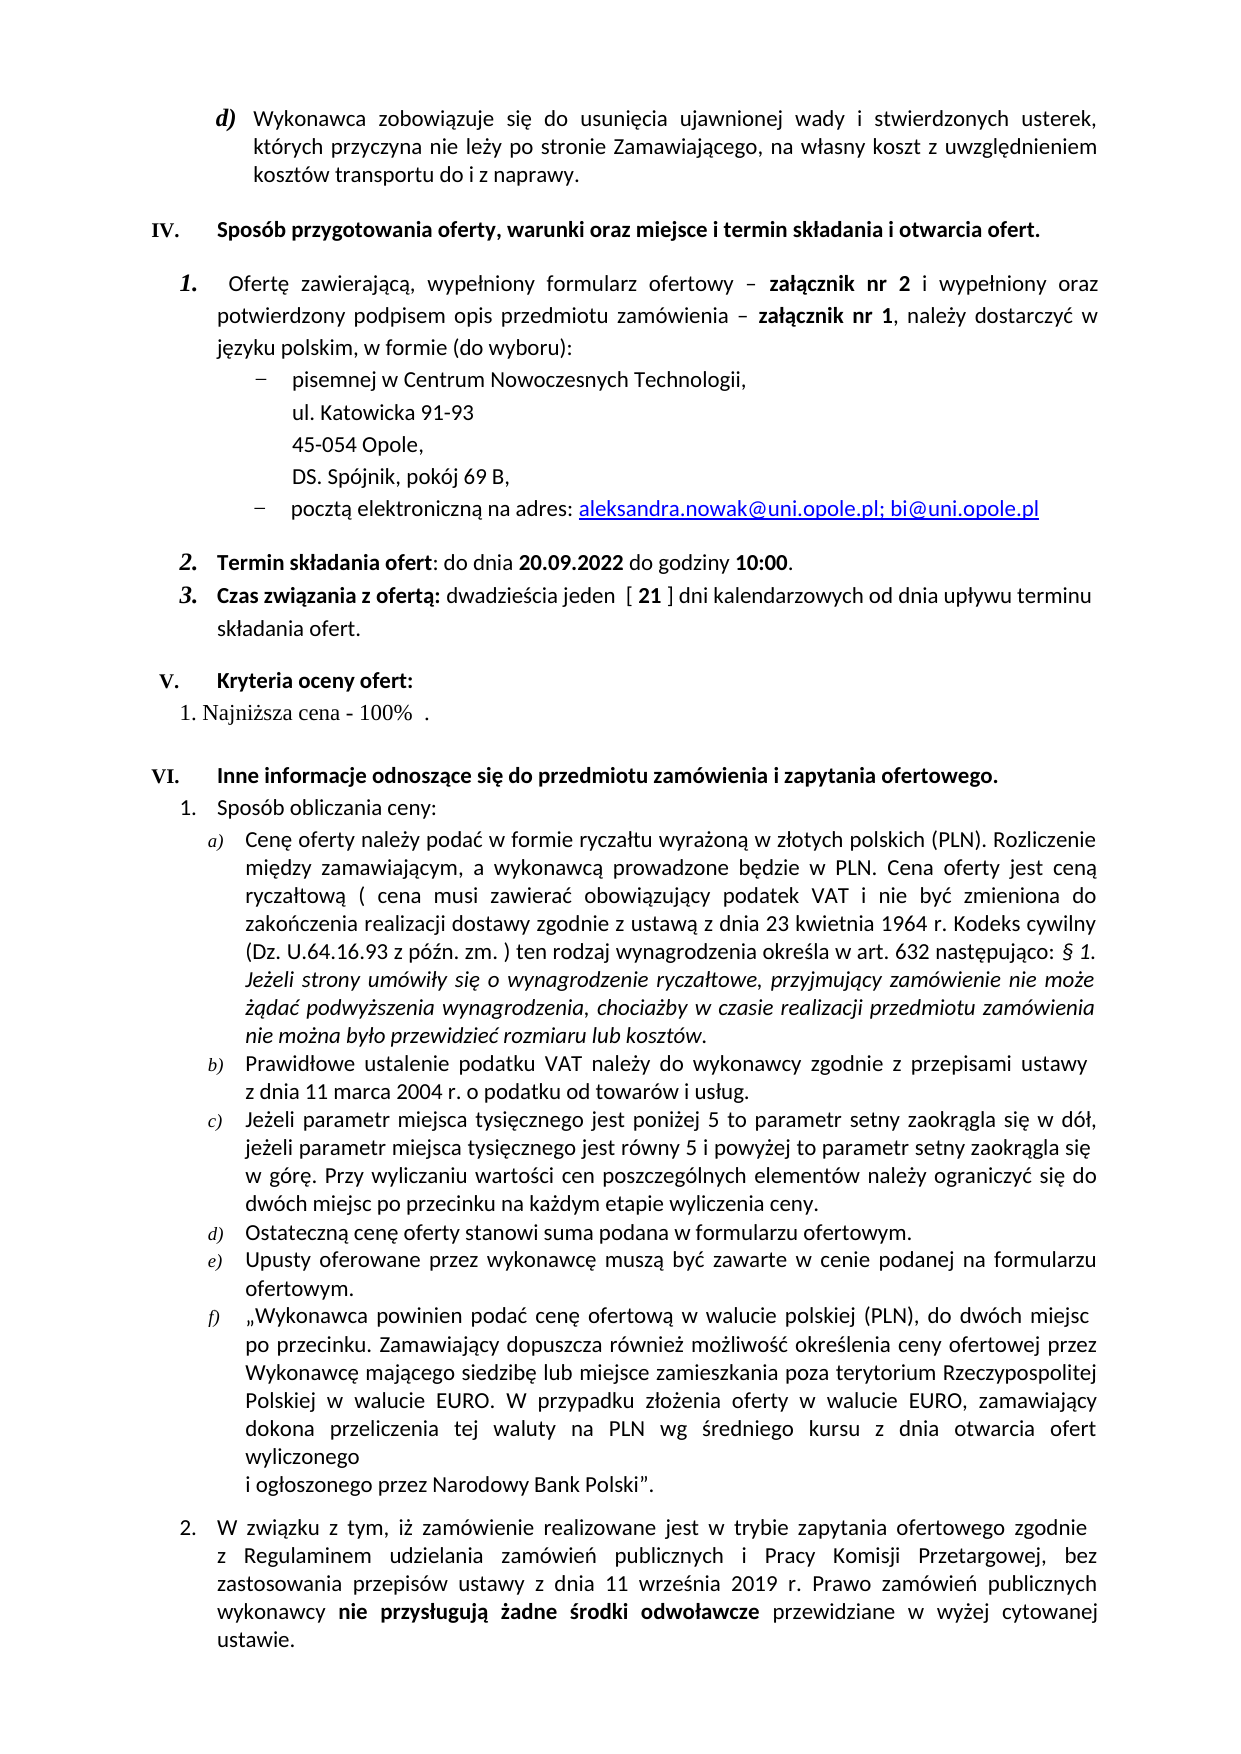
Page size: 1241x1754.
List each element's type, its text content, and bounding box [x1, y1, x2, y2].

list Inne informacje odnoszące się do przedmiotu zamówienia i zapytania ofertowego. [179, 761, 1098, 789]
list ul. Katowicka 91-93 45-054 Opole, [292, 398, 1098, 458]
list Ofertę zawierającą, wypełniony formularz ofertowy – załącznik nr 2 i wypełniony oraz potwierdzony podpisem opis przedmiotu zamówienia – załącznik nr 1, należy dostarczyć w języku polskim, w formie (do wyboru): [179, 268, 1098, 361]
list „Wykonawca powinien podać cenę ofertową w walucie polskiej (PLN), do dwóch miejsc po przecinku. Zamawiający dopuszcza również możliwość określenia ceny ofertowej przez Wykonawcę mającego siedzibę lub miejsce zamieszkania poza terytorium Rzeczypospolitej Polskiej w walucie EURO. W przypadku złożenia oferty w walucie EURO, zamawiający dokona przeliczenia tej waluty na PLN wg średniego kursu z dnia otwarcia ofert wyliczonego i ogłoszonego przez Narodowy Bank Polski”. [208, 1302, 1098, 1498]
list W związku z tym, iż zamówienie realizowane jest w trybie zapytania ofertowego zgodnie z Regulaminem udzielania zamówień publicznych i Pracy Komisji Przetargowej, bez zastosowania przepisów ustawy z dnia 11 września 2019 r. Prawo zamówień publicznych wykonawcy nie przysługują żadne środki odwoławcze przewidziane w wyżej cytowanej ustawie. [179, 1513, 1098, 1653]
list Sposób przygotowania oferty, warunki oraz miejsce i termin składania i otwarcia ofert. [179, 215, 1098, 243]
list Sposób obliczania ceny: [179, 793, 1098, 821]
list 1. Najniższa cena - 100% . [179, 698, 1098, 725]
list Kryteria oceny ofert: [179, 666, 1098, 694]
list Termin składania ofert: do dnia 20.09.2022 do godziny 10:00. [179, 547, 1098, 576]
list Upusty oferowane przez wykonawcę muszą być zawarte w cenie podanej na formularzu ofertowym. [208, 1246, 1098, 1302]
list DS. Spójnik, pokój 69 B, [292, 462, 1098, 490]
list Wykonawca zobowiązuje się do usunięcia ujawnionej wady i stwierdzonych usterek, których przyczyna nie leży po stronie Zamawiającego, na własny koszt z uwzględnieniem kosztów transportu do i z naprawy. [216, 103, 1098, 188]
list Prawidłowe ustalenie podatku VAT należy do wykonawcy zgodnie z przepisami ustawy z dnia 11 marca 2004 r. o podatku od towarów i usług. [208, 1049, 1098, 1106]
list pisemnej w Centrum Nowoczesnych Technologii, [254, 366, 1098, 393]
list Ostateczną cenę oferty stanowi suma podana w formularzu ofertowym. [208, 1218, 1098, 1246]
list pocztą elektroniczną na adres: aleksandra.nowak@uni.opole.pl; bi@uni.opole.pl [253, 494, 1098, 522]
list Czas związania z ofertą: dwadzieścia jeden [ 21 ] dni kalendarzowych od dnia upływu terminu składania ofert. [179, 581, 1098, 642]
list Cenę oferty należy podać w formie ryczałtu wyrażoną w złotych polskich (PLN). Rozliczenie między zamawiającym, a wykonawcą prowadzone będzie w PLN. Cena oferty jest ceną ryczałtową ( cena musi zawierać obowiązujący podatek VAT i nie być zmieniona do zakończenia realizacji dostawy zgodnie z ustawą z dnia 23 kwietnia 1964 r. Kodeks cywilny (Dz. U.64.16.93 z późn. zm. ) ten rodzaj wynagrodzenia określa w art. 632 następująco: § 1. Jeżeli strony umówiły się o wynagrodzenie ryczałtowe, przyjmujący zamówienie nie może żądać podwyższenia wynagrodzenia, chociażby w czasie realizacji przedmiotu zamówienia nie można było przewidzieć rozmiaru lub kosztów. [208, 825, 1098, 1049]
list Jeżeli parametr miejsca tysięcznego jest poniżej 5 to parametr setny zaokrągla się w dół, jeżeli parametr miejsca tysięcznego jest równy 5 i powyżej to parametr setny zaokrągla się w górę. Przy wyliczaniu wartości cen poszczególnych elementów należy ograniczyć się do dwóch miejsc po przecinku na każdym etapie wyliczenia ceny. [208, 1106, 1098, 1218]
